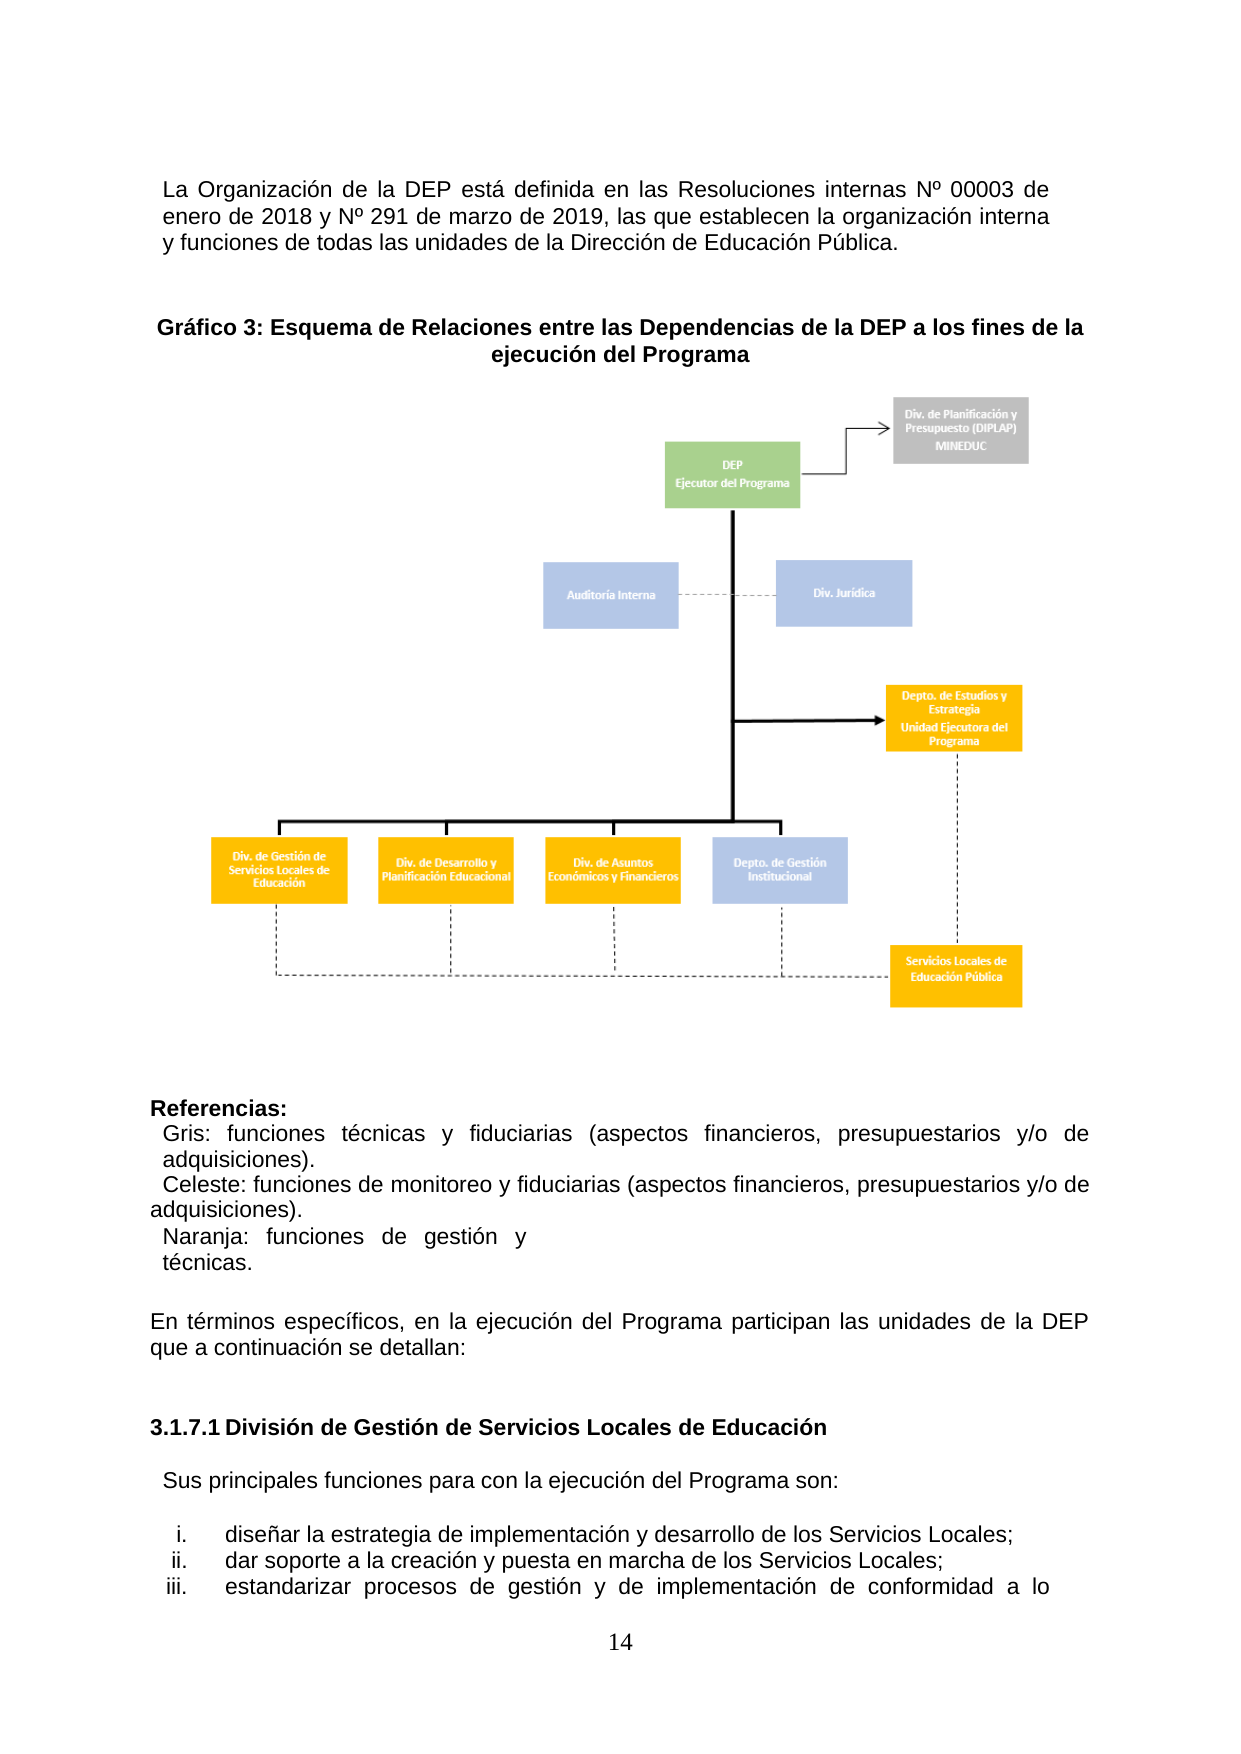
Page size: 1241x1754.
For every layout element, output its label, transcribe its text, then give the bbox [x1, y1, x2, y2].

text Celeste: funciones de monitoreo y fiduciarias (aspectos financieros, presupuestarios y/o de adquisiciones). [150, 1172, 1090, 1223]
text Gráfico 3: Esquema de Relaciones entre las Dependencias de la DEP a los fines de la ejecución del Programa [150, 314, 1090, 367]
text Naranja: funciones de gestión y técnicas. [162, 1223, 527, 1276]
text En términos específicos, en la ejecución del Programa participan las unidades de la DEP que a continuación se detallan: [150, 1308, 1090, 1361]
text La Organización de la DEP está definida en las Resoluciones internas Nº 00003 de enero de 2018 y Nº 291 de marzo de 2019, las que establecen la organización interna y funciones de todas las unidades de la Dirección de Educación Pública. [162, 176, 1051, 255]
text Referencias: [150, 1095, 1090, 1122]
text Sus principales funciones para con la ejecución del Programa son: [162, 1467, 1090, 1493]
picture [207, 393, 1033, 1017]
list dar soporte a la creación y puesta en marcha de los Servicios Locales; [187, 1547, 1051, 1573]
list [187, 1573, 1051, 1600]
list División de Gestión de Servicios Locales de Educación [150, 1413, 1090, 1440]
list diseñar la estrategia de implementación y desarrollo de los Servicios Locales; [187, 1521, 1051, 1547]
text Gris: funciones técnicas y fiduciarias (aspectos financieros, presupuestarios y/o de adquisiciones). [162, 1122, 1090, 1172]
